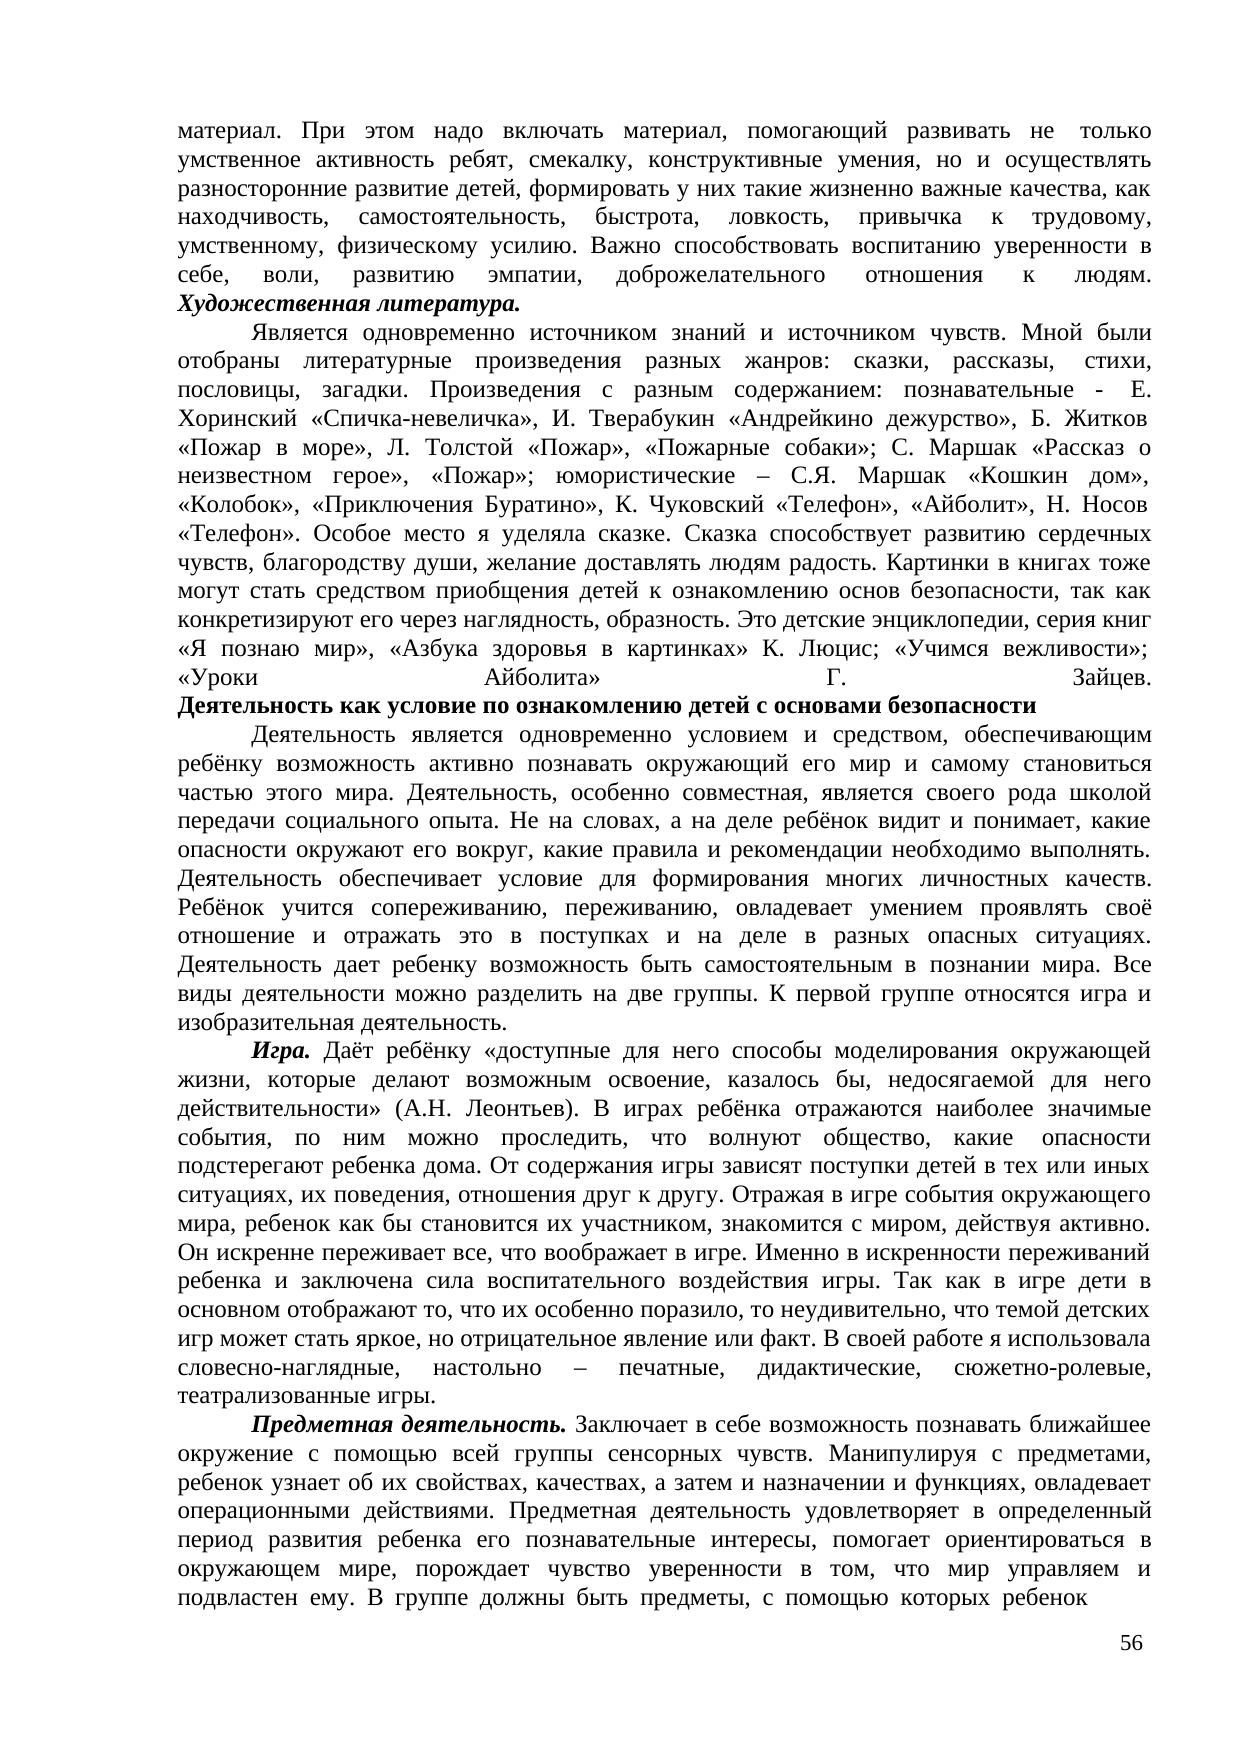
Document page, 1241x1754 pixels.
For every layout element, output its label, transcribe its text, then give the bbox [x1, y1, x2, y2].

text Предметная деятельность. Заключает в себе возможность познавать ближайшее окружение с помощью всей группы сенсорных чувств. Манипулируя с предметами, ребенок узнает об их свойствах, качествах, а затем и назначении и функциях, овладевает операционными действиями. Предметная деятельность удовлетворяет в определенный период развития ребенка его познавательные интересы, помогает ориентироваться в окружающем мире, порождает чувство уверенности в том, что мир управляем и подвластен ему. В группе должны быть предметы, с помощью которых ребенок [177, 1409, 1152, 1611]
text Является одновременно источником знаний и источником чувств. Мной были отобраны литературные произведения разных жанров: сказки, рассказы, стихи, пословицы, загадки. Произведения с разным содержанием: познавательные - Е. Хоринский «Спичка-невеличка», И. Тверабукин «Андрейкино дежурство», Б. Житков [177, 317, 1152, 432]
text материал. При этом надо включать материал, помогающий развивать не только умственное активность ребят, смекалку, конструктивные умения, но и осуществлять разносторонние развитие детей, формировать у них такие жизненно важные качества, как находчивость, самостоятельность, быстрота, ловкость, привычка к трудовому, умственному, физическому усилию. Важно способствовать воспитанию уверенности в себе, воли, развитию эмпатии, доброжелательного отношения к людям. Художественная литература. [177, 115, 1152, 316]
text «Уроки Айболита» Г. Зайцев. [177, 662, 1223, 690]
subtitle Деятельность как условие по ознакомлению детей с основами безопасности [177, 691, 1223, 719]
text «Я познаю мир», «Азбука здоровья в картинках» К. Люцис; «Учимся вежливости»; [177, 633, 1223, 662]
text «Колобок», «Приключения Буратино», К. Чуковский «Телефон», «Айболит», Н. Носов [177, 489, 1223, 518]
text Деятельность является одновременно условием и средством, обеспечивающим ребёнку возможность активно познавать окружающий его мир и самому становиться частью этого мира. Деятельность, особенно совместная, является своего рода школой передачи социального опыта. Не на словах, а на деле ребёнок видит и понимает, какие опасности окружают его вокруг, какие правила и рекомендации необходимо выполнять. Деятельность обеспечивает условие для формирования многих личностных качеств. Ребёнок учится сопереживанию, переживанию, овладевает умением проявлять своё отношение и отражать это в поступках и на деле в разных опасных ситуациях. Деятельность дает ребенку возможность быть самостоятельным в познании мира. Все виды деятельности можно разделить на две группы. К первой группе относятся игра и изобразительная деятельность. [177, 719, 1152, 1036]
text «Телефон». Особое место я уделяла сказке. Сказка способствует развитию сердечных чувств, благородству души, желание доставлять людям радость. Картинки в книгах тоже могут стать средством приобщения детей к ознакомлению основ безопасности, так как конкретизируют его через наглядность, образность. Это детские энциклопедии, серия книг [177, 518, 1152, 633]
text «Пожар в море», Л. Толстой «Пожар», «Пожарные собаки»; С. Маршак «Рассказ о неизвестном герое», «Пожар»; юмористические – С.Я. Маршак «Кошкин дом», [177, 432, 1152, 489]
text Игра. Даёт ребёнку «доступные для него способы моделирования окружающей жизни, которые делают возможным освоение, казалось бы, недосягаемой для него действительности» (А.Н. Леонтьев). В играх ребёнка отражаются наиболее значимые события, по ним можно проследить, что волнуют общество, какие опасности подстерегают ребенка дома. От содержания игры зависят поступки детей в тех или иных ситуациях, их поведения, отношения друг к другу. Отражая в игре события окружающего мира, ребенок как бы становится их участником, знакомится с миром, действуя активно. Он искренне переживает все, что воображает в игре. Именно в искренности переживаний ребенка и заключена сила воспитательного воздействия игры. Так как в игре дети в основном отображают то, что их особенно поразило, то неудивительно, что темой детских игр может стать яркое, но отрицательное явление или факт. В своей работе я использовала словесно-наглядные, настольно – печатные, дидактические, сюжетно-ролевые, театрализованные игры. [177, 1036, 1152, 1409]
